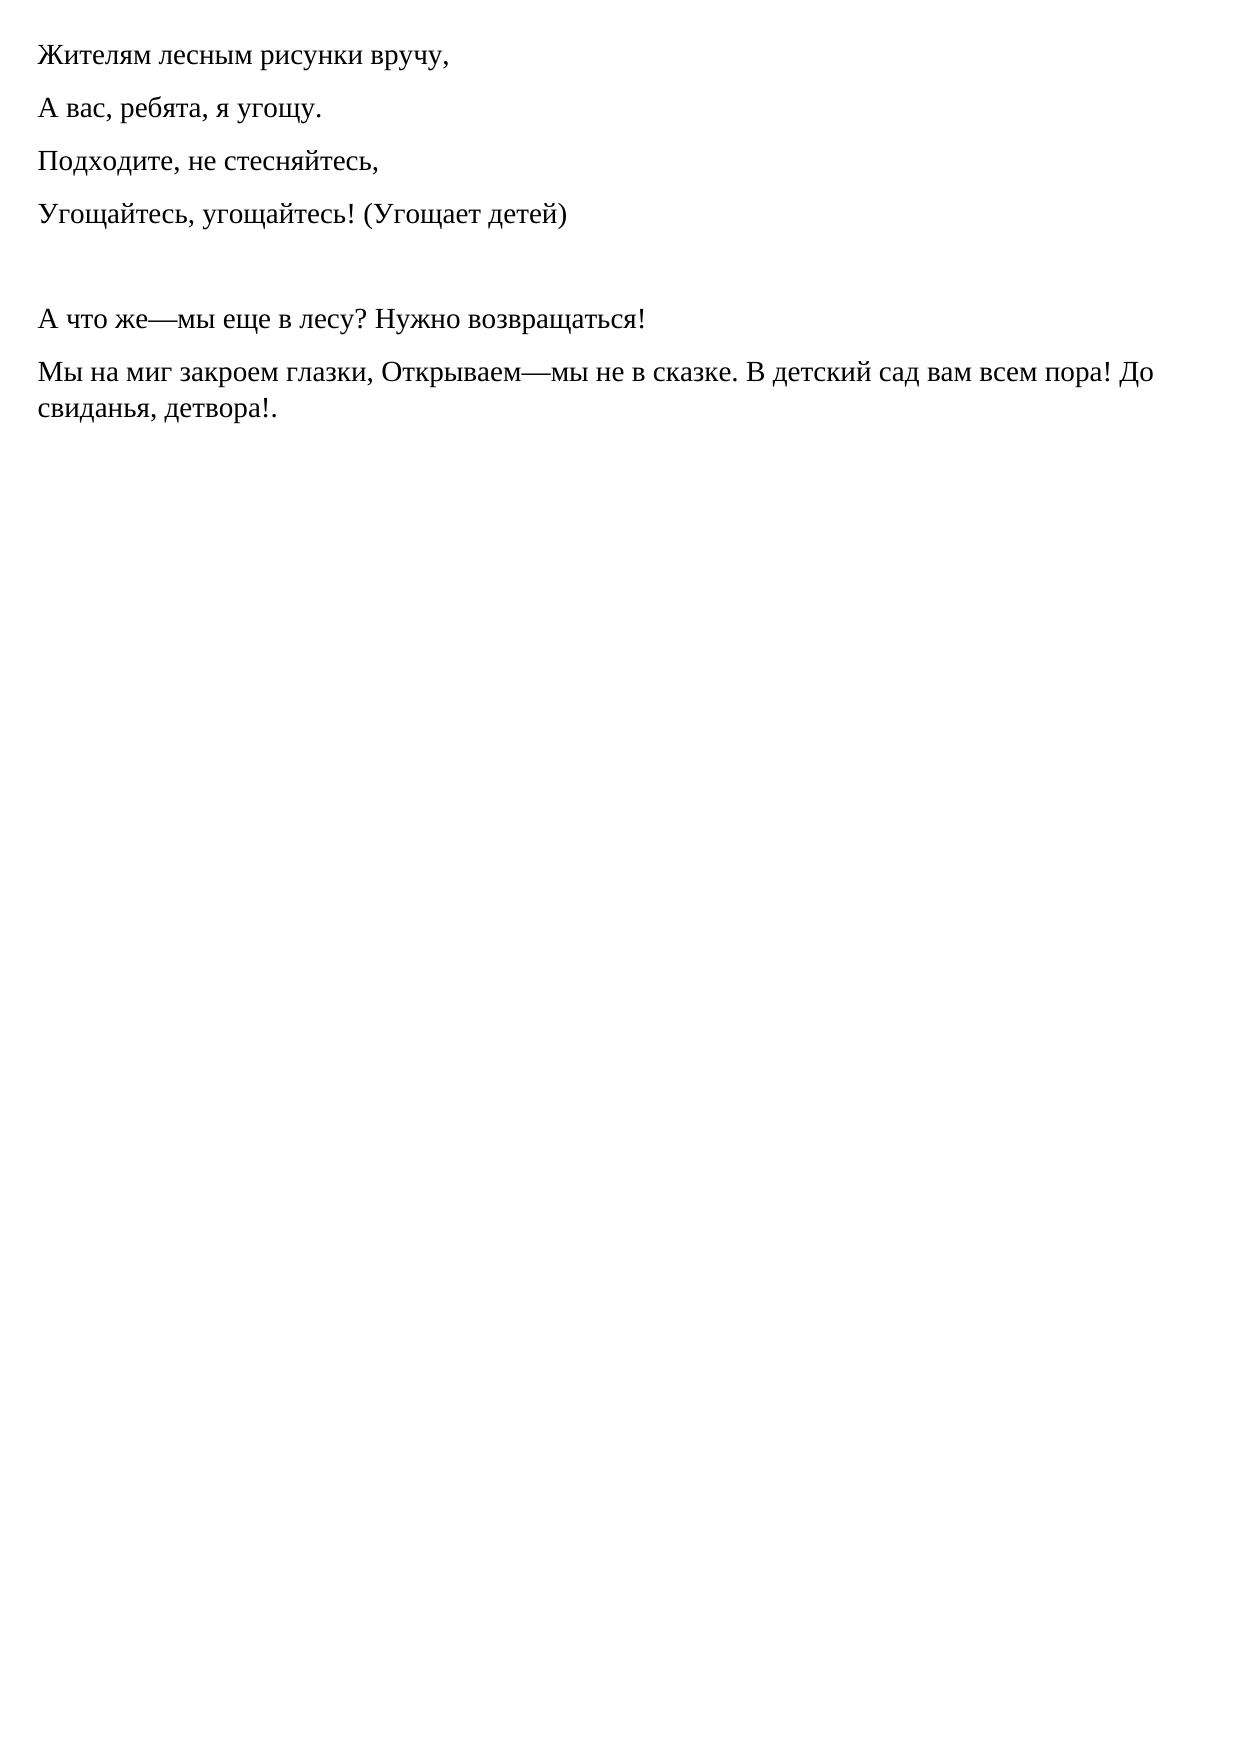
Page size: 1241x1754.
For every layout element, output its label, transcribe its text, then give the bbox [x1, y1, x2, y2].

text А что же—мы еще в лесу? Нужно возвращаться! [37, 302, 1203, 335]
text А вас, ребята, я угощу. [37, 90, 1203, 124]
text Подходите, не стесняйтесь, [37, 143, 1203, 177]
text Жителям лесным рисунки вручу, [37, 37, 1203, 71]
text Угощайтесь, угощайтесь! (Угощает детей) [37, 196, 1203, 229]
text Мы на миг закроем глазки, Открываем—мы не в сказке. В детский сад вам всем пора! До свиданья, детвора!. [37, 354, 1203, 424]
